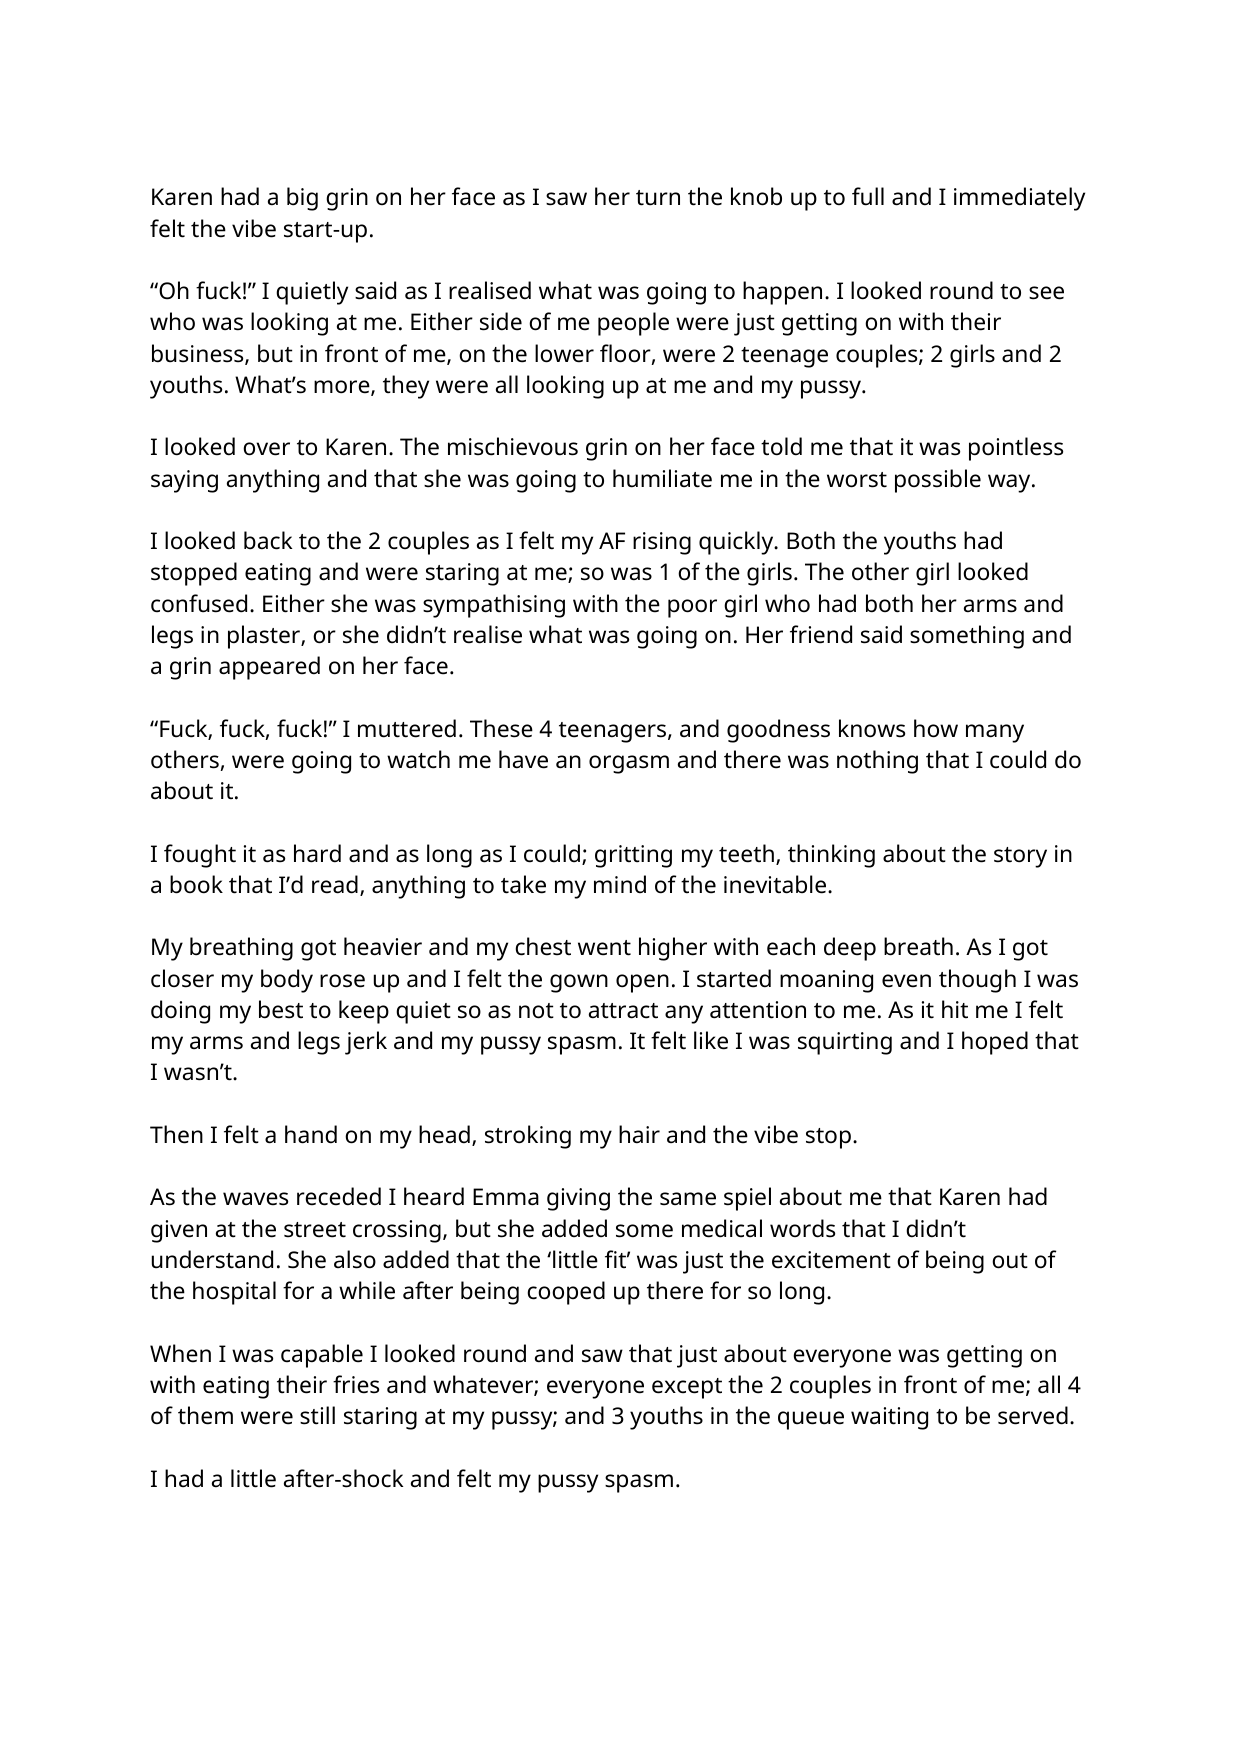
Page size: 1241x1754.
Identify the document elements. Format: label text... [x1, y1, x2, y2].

text I fought it as hard and as long as I could; gritting my teeth, thinking about the story in a book that I’d read, anything to take my mind of the inevitable. [150, 837, 1090, 900]
text “Oh fuck!” I quietly said as I realised what was going to happen. I looked round to see who was looking at me. Either side of me people were just getting on with their business, but in front of me, on the lower floor, were 2 teenage couples; 2 girls and 2 youths. What’s more, they were all looking up at me and my pussy. [150, 275, 1090, 400]
text Karen had a big grin on her face as I saw her turn the knob up to full and I immediately felt the vibe start-up. [150, 181, 1090, 244]
text When I was capable I looked round and saw that just about everyone was getting on with eating their fries and whatever; everyone except the 2 couples in front of me; all 4 of them were still staring at my pussy; and 3 youths in the queue waiting to be served. [150, 1337, 1090, 1431]
text My breathing got heavier and my chest went higher with each deep breath. As I got closer my body rose up and I felt the gown open. I started moaning even though I was doing my best to keep quiet so as not to attract any attention to me. As it hit me I felt my arms and legs jerk and my pussy spasm. It felt like I was squirting and I hoped that I wasn’t. [150, 931, 1090, 1087]
text As the waves receded I heard Emma giving the same spiel about me that Karen had given at the street crossing, but she added some medical words that I didn’t understand. She also added that the ‘little fit’ was just the excitement of being out of the hospital for a while after being cooped up there for so long. [150, 1181, 1090, 1306]
text “Fuck, fuck, fuck!” I muttered. These 4 teenagers, and goodness knows how many others, were going to watch me have an orgasm and there was nothing that I could do about it. [150, 712, 1090, 806]
text I looked back to the 2 couples as I felt my AF rising quickly. Both the youths had stopped eating and were staring at me; so was 1 of the girls. The other girl looked confused. Either she was sympathising with the poor girl who had both her arms and legs in plaster, or she didn’t realise what was going on. Her friend said something and a grin appeared on her face. [150, 525, 1090, 681]
text I looked over to Karen. The mischievous grin on her face told me that it was pointless saying anything and that she was going to humiliate me in the worst possible way. [150, 431, 1090, 494]
text Then I felt a hand on my head, stroking my hair and the vibe stop. [150, 1119, 1090, 1150]
text I had a little after-shock and felt my pussy spasm. [150, 1462, 1090, 1494]
